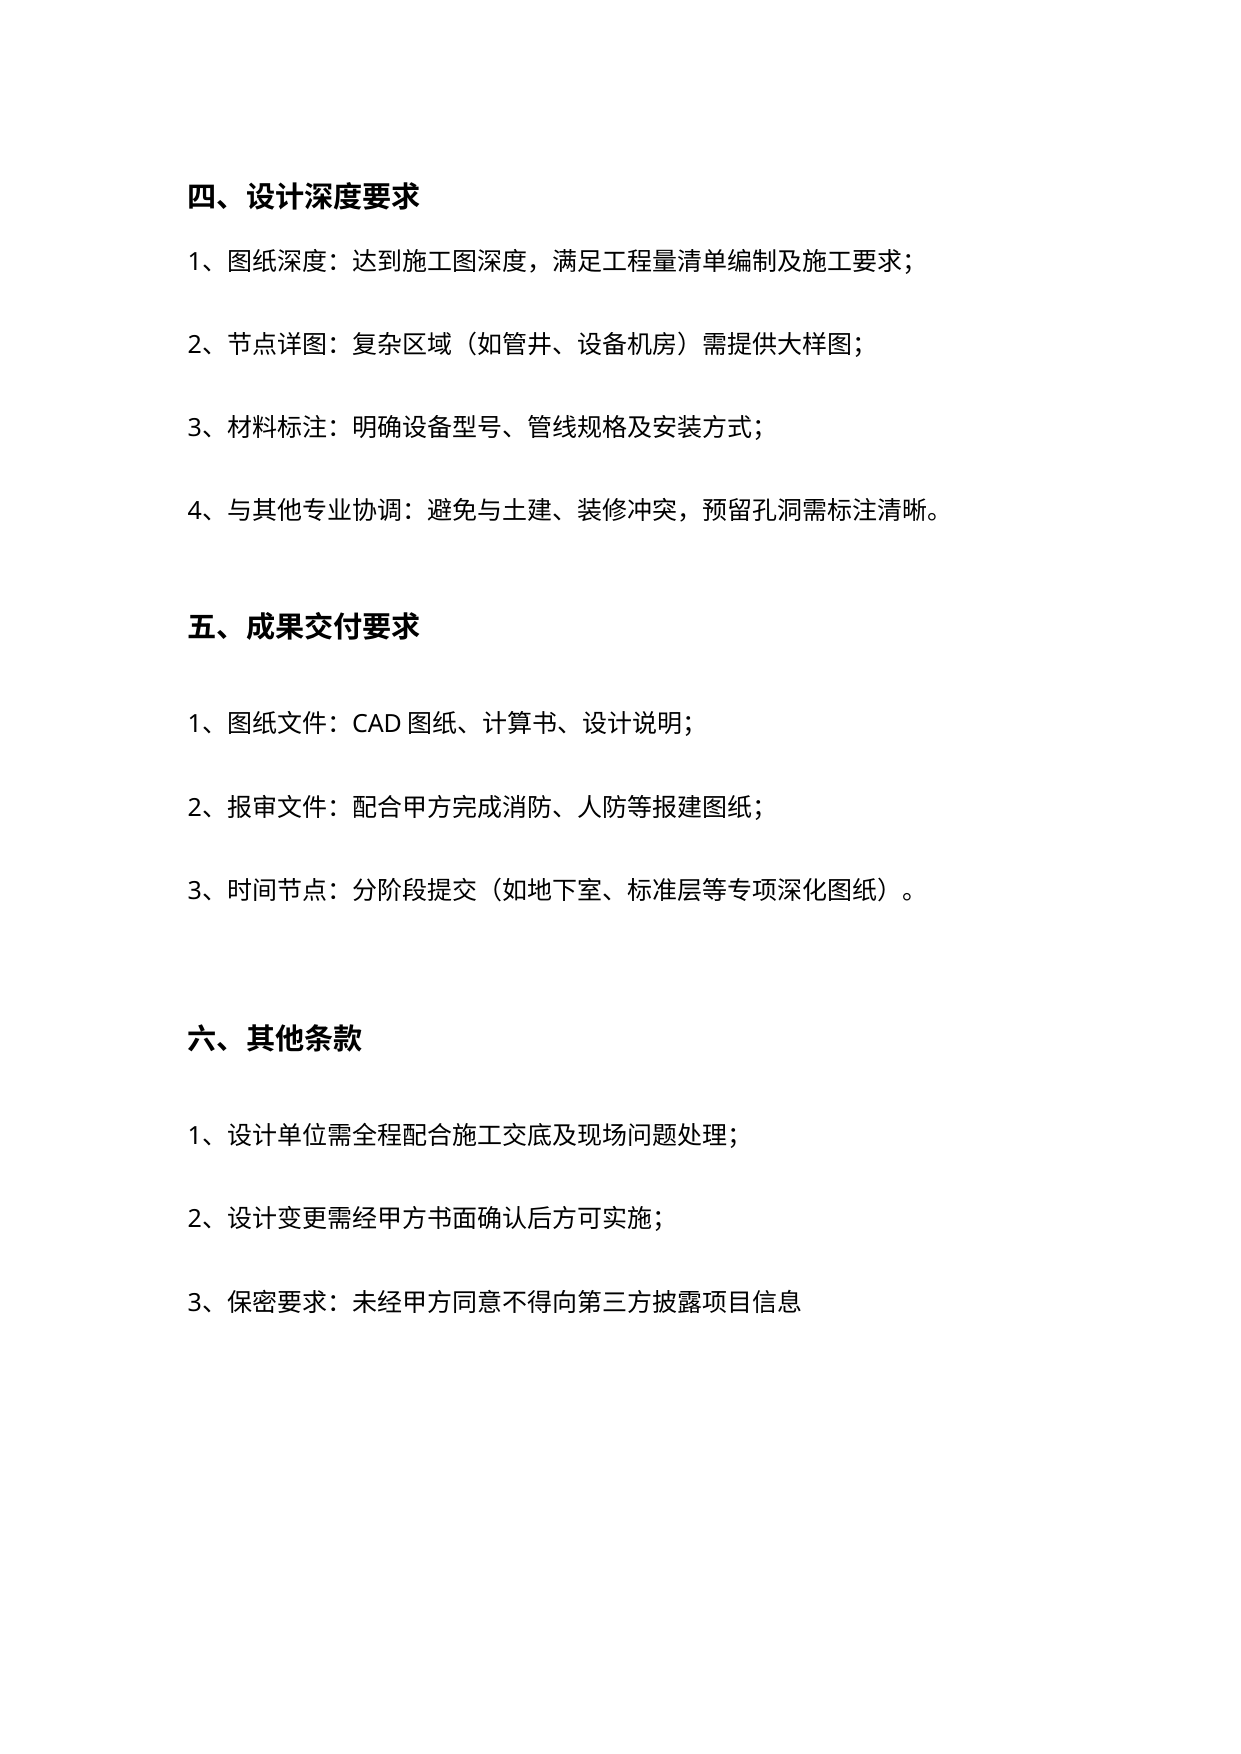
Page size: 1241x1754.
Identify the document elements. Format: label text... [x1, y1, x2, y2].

text 五、成果交付要求 1、图纸文件：CAD图纸、计算书、设计说明； [187, 592, 1053, 754]
text 4、与其他专业协调：避免与土建、装修冲突，预留孔洞需标注清晰。 [187, 476, 1053, 541]
text 2、报审文件：配合甲方完成消防、人防等报建图纸； [187, 773, 1053, 838]
list 四、设计深度要求 [187, 162, 1053, 227]
text 1、图纸深度：达到施工图深度，满足工程量清单编制及施工要求； [187, 227, 1053, 292]
text 3、材料标注：明确设备型号、管线规格及安装方式； [187, 393, 1053, 458]
text 2、节点详图：复杂区域（如管井、设备机房）需提供大样图； [187, 310, 1053, 375]
text 3、时间节点：分阶段提交（如地下室、标准层等专项深化图纸）。 [187, 856, 1053, 921]
text 六、其他条款 1、设计单位需全程配合施工交底及现场问题处理； [187, 1004, 1053, 1166]
text 3、保密要求：未经甲方同意不得向第三方披露项目信息 [187, 1268, 1053, 1333]
text 2、设计变更需经甲方书面确认后方可实施； [187, 1184, 1053, 1249]
